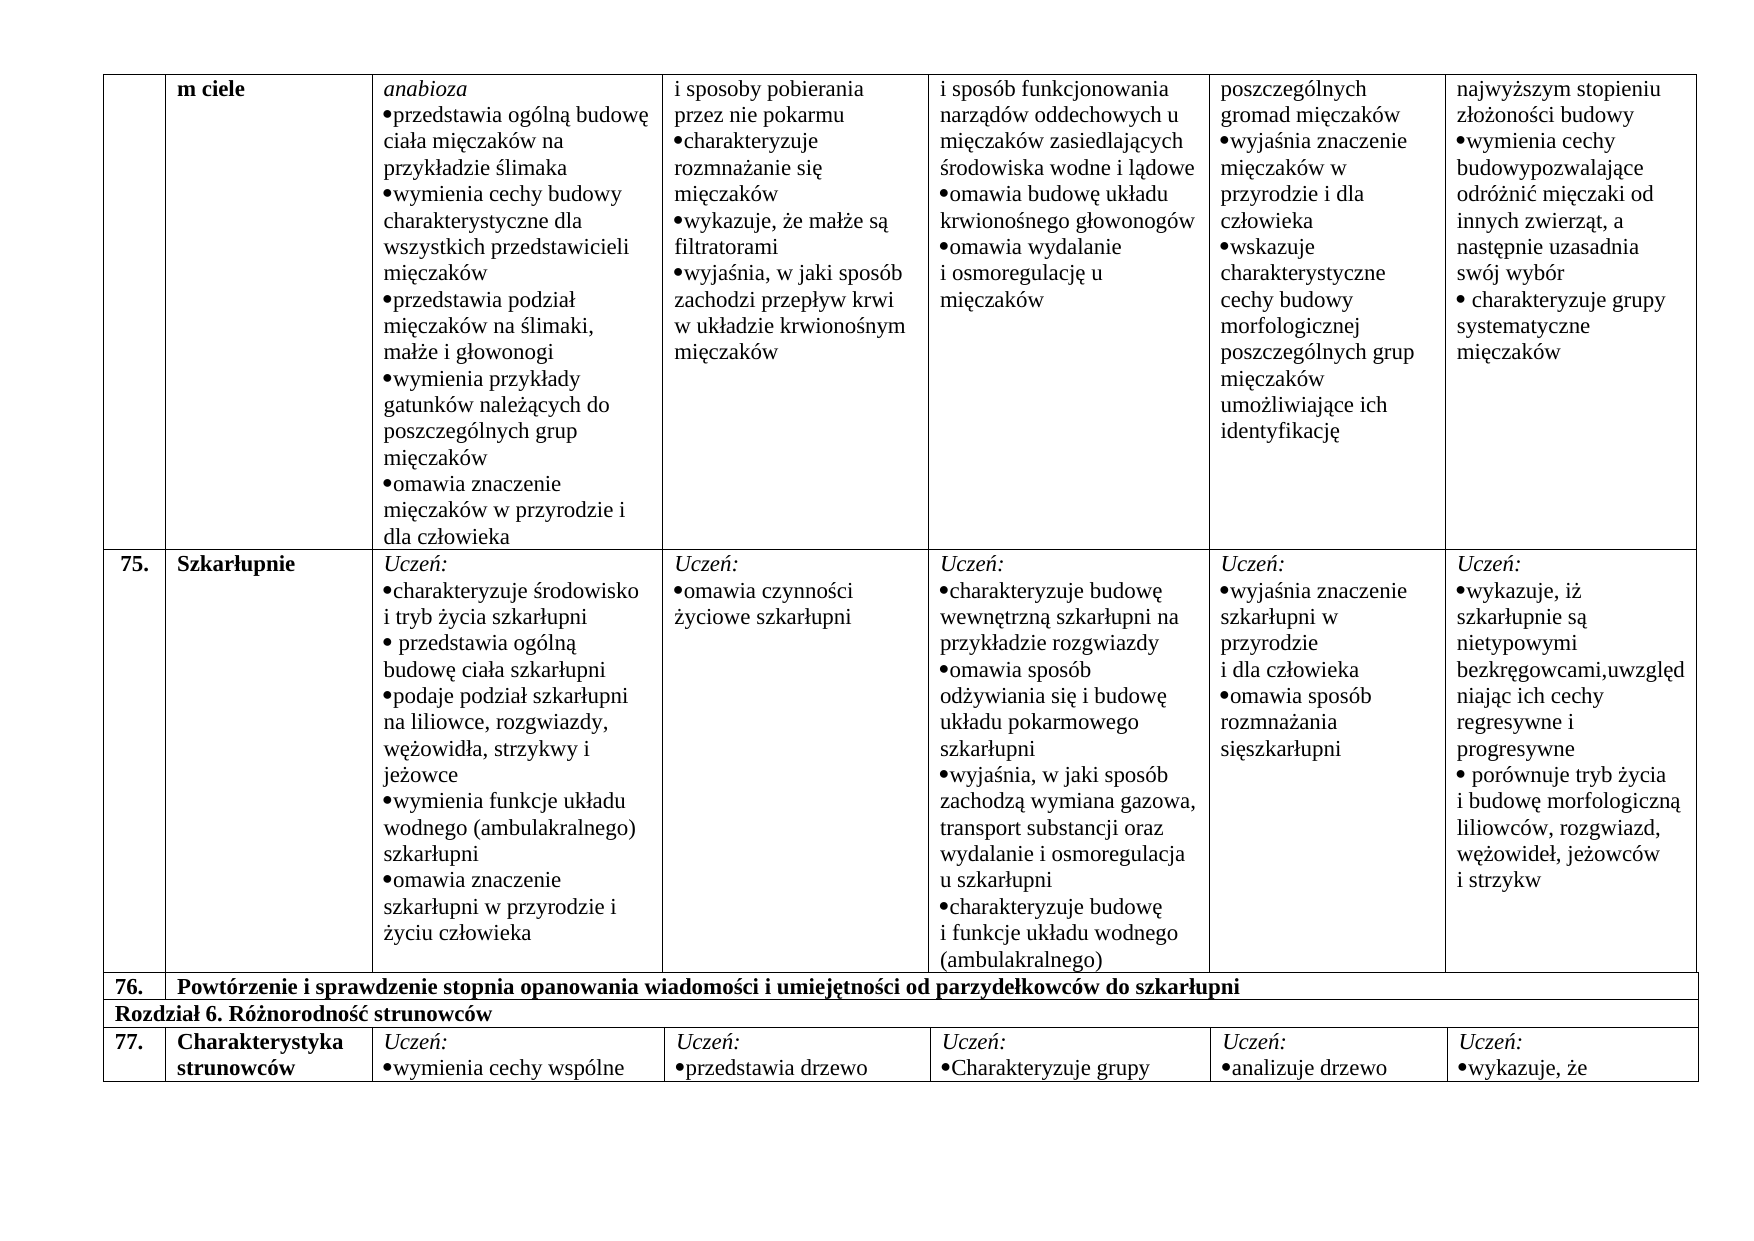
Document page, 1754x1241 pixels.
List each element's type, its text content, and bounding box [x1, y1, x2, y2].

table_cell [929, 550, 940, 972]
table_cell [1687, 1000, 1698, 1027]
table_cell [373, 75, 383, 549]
table_cell Uczeń: wyjaśnia znaczenie szkarłupni w przyrodzie i dla człowieka omawia sposób rozmnażania sięszkarłupni [1210, 550, 1445, 972]
table_cell Uczeń: omawia czynności życiowe szkarłupni [663, 550, 928, 972]
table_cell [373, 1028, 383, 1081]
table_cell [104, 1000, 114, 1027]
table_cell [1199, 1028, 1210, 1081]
table_cell [104, 973, 114, 999]
table_cell [154, 973, 165, 999]
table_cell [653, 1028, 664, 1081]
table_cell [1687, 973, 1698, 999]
table_cell Uczeń: charakteryzuje środowisko i tryb życia szkarłupni przedstawia ogólną budowę ciała szkarłupni podaje podział szkarłupni na liliowce, rozgwiazdy, wężowidła, strzykwy i jeżowce wymienia funkcje układu wodnego (ambulakralnego) szkarłupni omawia znaczenie szkarłupni w przyrodzie i życiu człowieka [373, 550, 662, 972]
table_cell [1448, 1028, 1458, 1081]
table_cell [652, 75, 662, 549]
table_cell Uczeń: wykazuje, iż szkarłupnie są nietypowymi bezkręgowcami,uwzględniając ich cechy regresywne i progresywne porównuje tryb życia i budowę morfologiczną liliowców, rozgwiazd, wężowideł, jeżowców i strzykw [1446, 550, 1696, 972]
table_cell [104, 1028, 165, 1081]
table_cell [104, 75, 165, 549]
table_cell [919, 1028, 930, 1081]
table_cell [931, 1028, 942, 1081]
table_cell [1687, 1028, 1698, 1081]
table_cell Mięczaki – zwierzęta o miękkim niesegmentowanym ciele [166, 75, 372, 549]
table_cell [104, 550, 165, 972]
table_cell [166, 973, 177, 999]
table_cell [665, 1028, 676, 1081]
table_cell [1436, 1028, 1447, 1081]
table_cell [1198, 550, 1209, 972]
table_cell Szkarłupnie [166, 550, 372, 972]
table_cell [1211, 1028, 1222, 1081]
